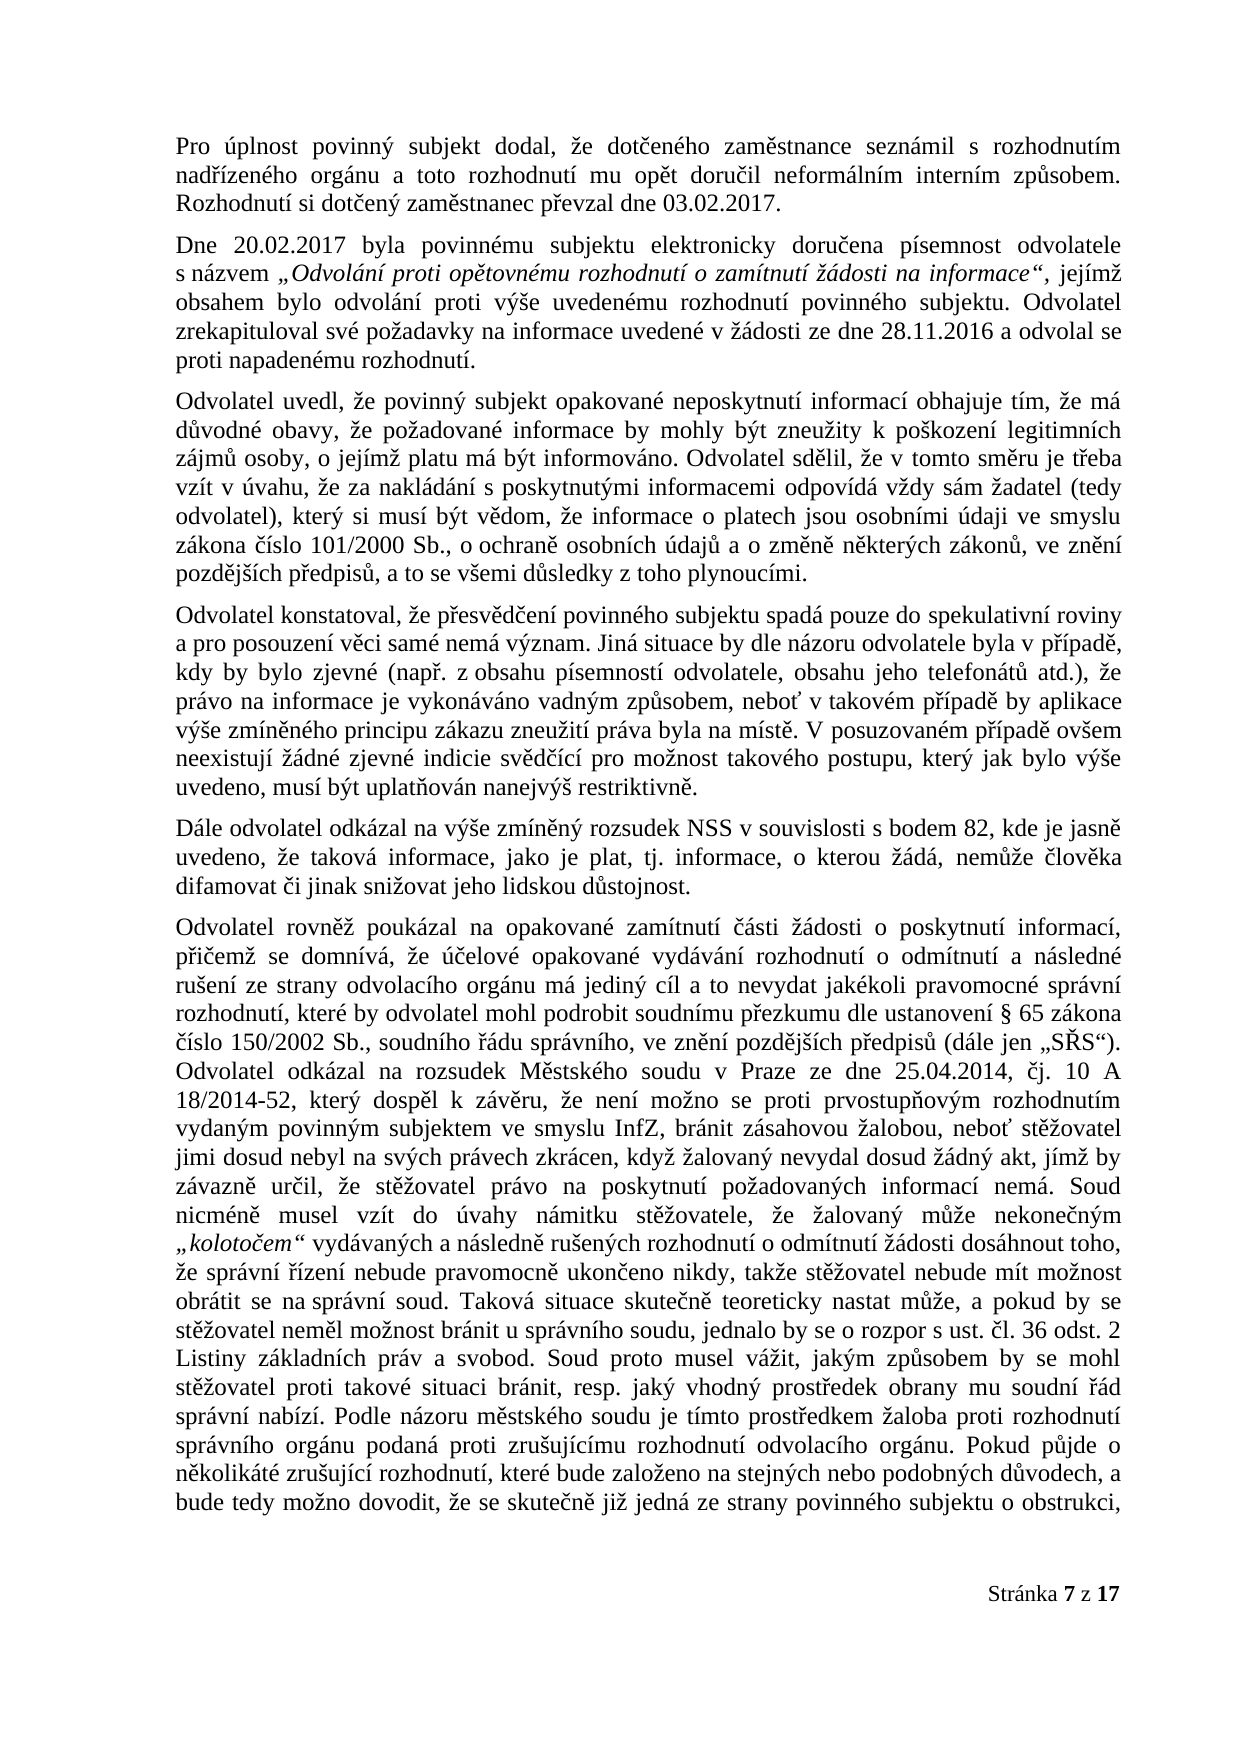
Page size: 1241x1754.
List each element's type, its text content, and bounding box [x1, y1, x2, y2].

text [175, 912, 1122, 1516]
text Dne 20.02.2017 byla povinnému subjektu elektronicky doručena písemnost odvolatele s názvem „Odvolání proti opětovnému rozhodnutí o zamítnutí žádosti na informace“, jejímž obsahem bylo odvolání proti výše uvedenému rozhodnutí povinného subjektu. Odvolatel zrekapituloval své požadavky na informace uvedené v žádosti ze dne 28.11.2016 a odvolal se proti napadenému rozhodnutí. [175, 230, 1122, 373]
text Odvolatel konstatoval, že přesvědčení povinného subjektu spadá pouze do spekulativní roviny a pro posouzení věci samé nemá význam. Jiná situace by dle názoru odvolatele byla v případě, kdy by bylo zjevné (např. z obsahu písemností odvolatele, obsahu jeho telefonátů atd.), že právo na informace je vykonáváno vadným způsobem, neboť v takovém případě by aplikace výše zmíněného principu zákazu zneužití práva byla na místě. V posuzovaném případě ovšem neexistují žádné zjevné indicie svědčící pro možnost takového postupu, který jak bylo výše uvedeno, musí být uplatňován nanejvýš restriktivně. [175, 600, 1122, 801]
text Dále odvolatel odkázal na výše zmíněný rozsudek NSS v souvislosti s bodem 82, kde je jasně uvedeno, že taková informace, jako je plat, tj. informace, o kterou žádá, nemůže člověka difamovat či jinak snižovat jeho lidskou důstojnost. [175, 813, 1122, 900]
text Pro úplnost povinný subjekt dodal, že dotčeného zaměstnance seznámil s rozhodnutím nadřízeného orgánu a toto rozhodnutí mu opět doručil neformálním interním způsobem. Rozhodnutí si dotčený zaměstnanec převzal dne 03.02.2017. [175, 131, 1122, 217]
text Odvolatel uvedl, že povinný subjekt opakované neposkytnutí informací obhajuje tím, že má důvodné obavy, že požadované informace by mohly být zneužity k poškození legitimních zájmů osoby, o jejímž platu má být informováno. Odvolatel sdělil, že v tomto směru je třeba vzít v úvahu, že za nakládání s poskytnutými informacemi odpovídá vždy sám žadatel (tedy odvolatel), který si musí být vědom, že informace o platech jsou osobními údaji ve smyslu zákona číslo 101/2000 Sb., o ochraně osobních údajů a o změně některých zákonů, ve znění pozdějších předpisů, a to se všemi důsledky z toho plynoucími. [175, 386, 1122, 587]
